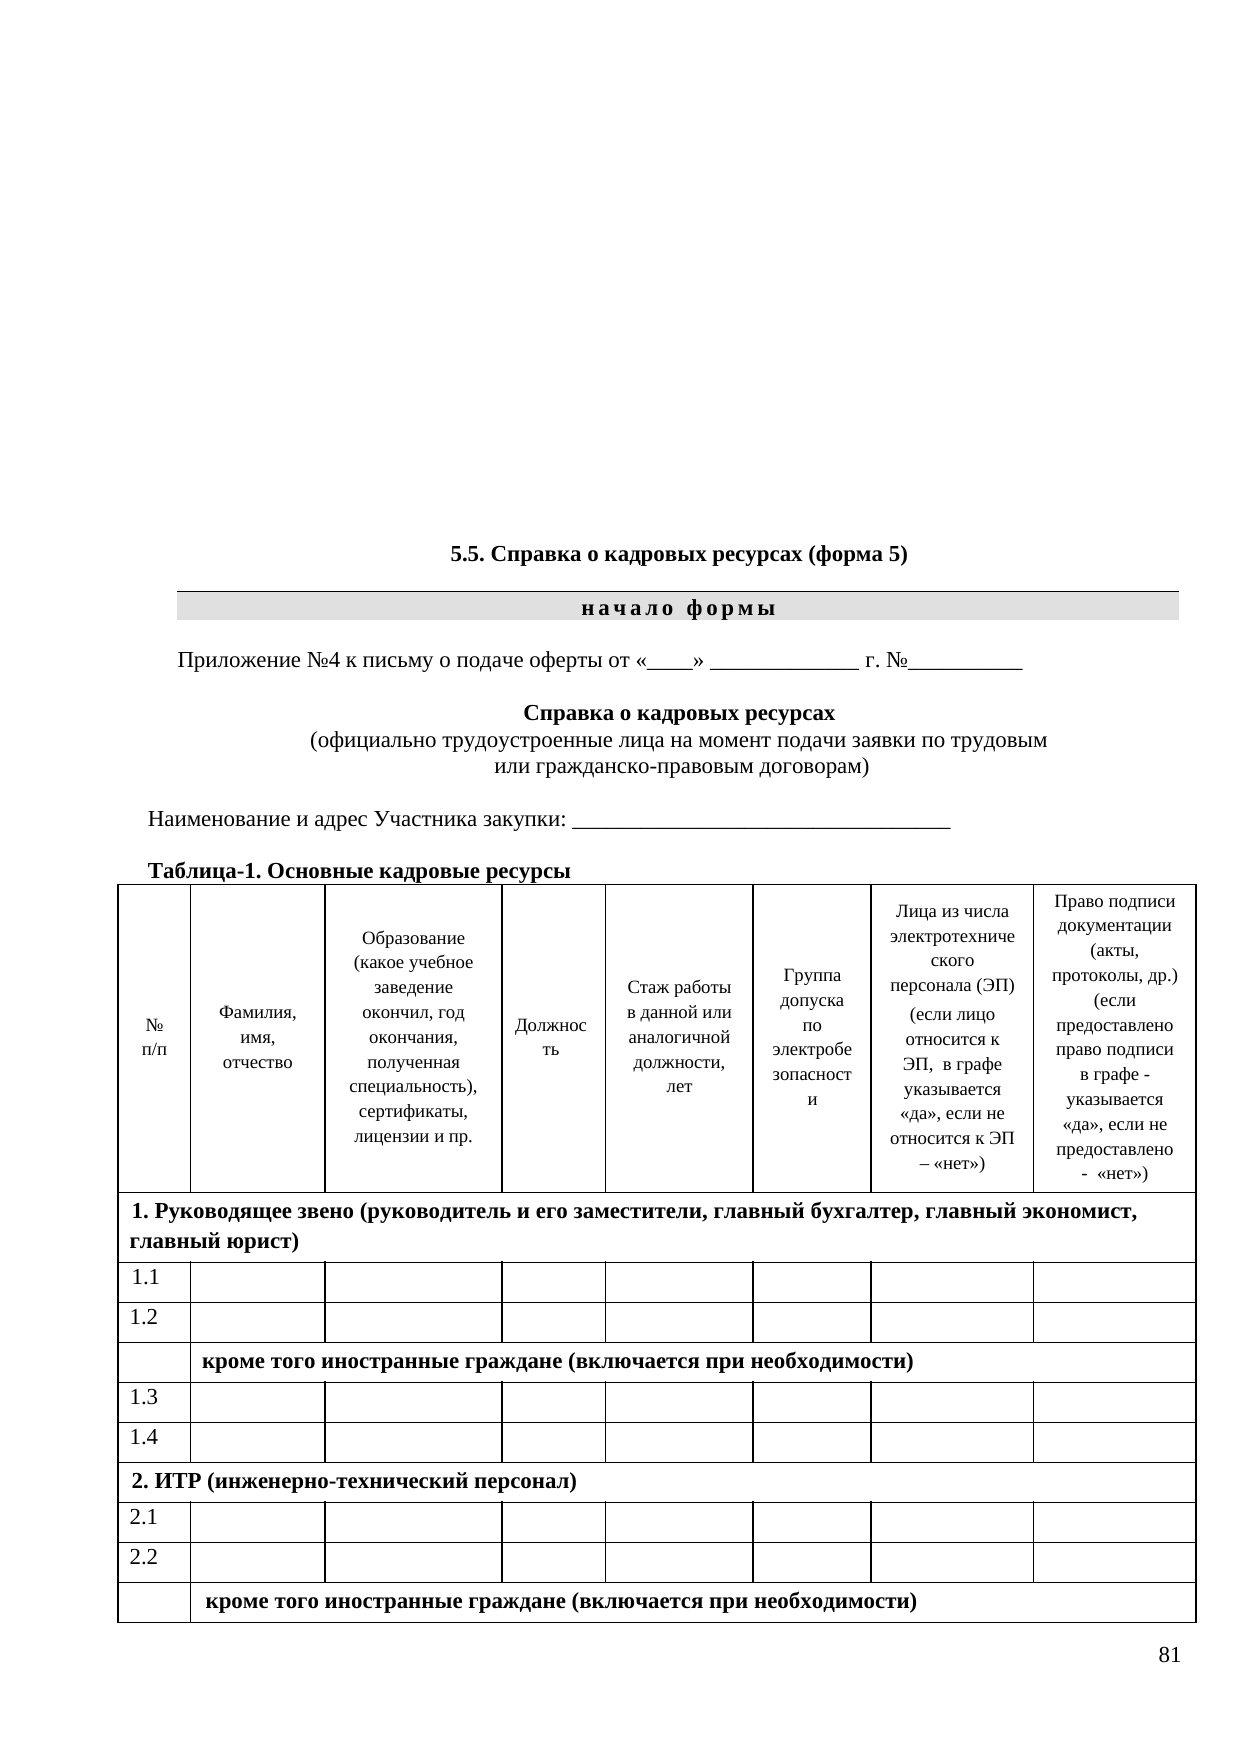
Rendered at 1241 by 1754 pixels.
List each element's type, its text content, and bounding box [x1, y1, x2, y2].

table_cell 2. ИТР (инженерно-технический персонал) [119, 1463, 1195, 1501]
table_header Фамилия, имя, отчество [191, 885, 324, 1191]
table_cell [191, 1383, 324, 1422]
table_header № п/п [119, 885, 190, 1191]
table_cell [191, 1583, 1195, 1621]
table_cell 1.2 [119, 1303, 190, 1342]
table_header Стаж работы в данной или аналогичной должности, лет [606, 885, 752, 1191]
table_cell 1.3 [119, 1383, 190, 1422]
table_cell [191, 1423, 324, 1462]
table_cell [754, 1263, 870, 1302]
table_cell [119, 1583, 190, 1621]
table_cell 1.4 [119, 1423, 190, 1462]
table_cell [872, 1423, 1033, 1462]
table_cell [872, 1503, 1033, 1542]
table_cell [606, 1543, 752, 1582]
table_cell [606, 1423, 752, 1462]
text Таблица-1. Основные кадровые ресурсы [148, 857, 1181, 884]
table_header Образование (какое учебное заведение окончил, год окончания, полученная специальность), сертификаты, лицензии и пр. [326, 885, 501, 1191]
text Наименование и адрес Участника закупки: _________________________________ [148, 805, 1181, 831]
table_cell [326, 1423, 501, 1462]
table_cell [754, 1503, 870, 1542]
table_header Лица из числа электротехнического персонала (ЭП) (если лицо относится к ЭП, в графе указывается «да», если не относится к ЭП – «нет») [872, 885, 1033, 1191]
table_cell 2.2 [119, 1543, 190, 1582]
table_cell [326, 1543, 501, 1582]
text Справка о кадровых ресурсах [177, 699, 1181, 726]
table_cell [503, 1263, 605, 1302]
table_cell [872, 1263, 1033, 1302]
table_cell [1034, 1543, 1195, 1582]
table_header Право подписи документации (акты, протоколы, др.) (если предоставлено право подписи в графе -указывается «да», если не предоставлено - «нет») [1034, 885, 1195, 1191]
table_cell [1034, 1263, 1195, 1302]
table_cell [1034, 1383, 1195, 1422]
text начало формы [177, 592, 1179, 620]
text 5.5. Справка о кадровых ресурсах (форма 5) [177, 540, 1181, 567]
table_cell [326, 1303, 501, 1342]
table_cell [606, 1383, 752, 1422]
table_cell [326, 1383, 501, 1422]
table_cell [872, 1303, 1033, 1342]
table_cell [754, 1543, 870, 1582]
table_cell [503, 1543, 605, 1582]
table_cell [503, 1383, 605, 1422]
table_header Группа допуска по электробезопасности [754, 885, 870, 1191]
table_cell [191, 1263, 324, 1302]
table_cell [754, 1303, 870, 1342]
table_header Должность [503, 885, 605, 1191]
table_cell [1034, 1303, 1195, 1342]
table_cell 1. Руководящее звено (руководитель и его заместители, главный бухгалтер, главный экономист, главный юрист) [119, 1193, 1195, 1261]
table_cell [503, 1503, 605, 1542]
text или гражданско-правовым договорам) [177, 752, 1181, 778]
text Приложение №4 к письму о подаче оферты от «____» _____________ г. №__________ [177, 647, 1181, 673]
table_cell [326, 1503, 501, 1542]
table_cell [191, 1503, 324, 1542]
table_cell 1.1 [119, 1263, 190, 1302]
table_cell [606, 1503, 752, 1542]
table_cell 2.1 [119, 1503, 190, 1542]
table_cell [119, 1343, 190, 1381]
table_cell [503, 1303, 605, 1342]
table_cell [326, 1263, 501, 1302]
table_cell кроме того иностранные граждане (включается при необходимости) [191, 1343, 1195, 1381]
table_cell [191, 1303, 324, 1342]
table_cell [1034, 1503, 1195, 1542]
table_cell [872, 1543, 1033, 1582]
table_cell [606, 1263, 752, 1302]
table_cell [754, 1423, 870, 1462]
table_cell [872, 1383, 1033, 1422]
table_cell [606, 1303, 752, 1342]
table_cell [754, 1383, 870, 1422]
text (официально трудоустроенные лица на момент подачи заявки по трудовым [177, 726, 1181, 752]
table_cell [191, 1543, 324, 1582]
table_cell [1034, 1423, 1195, 1462]
table_cell [503, 1423, 605, 1462]
